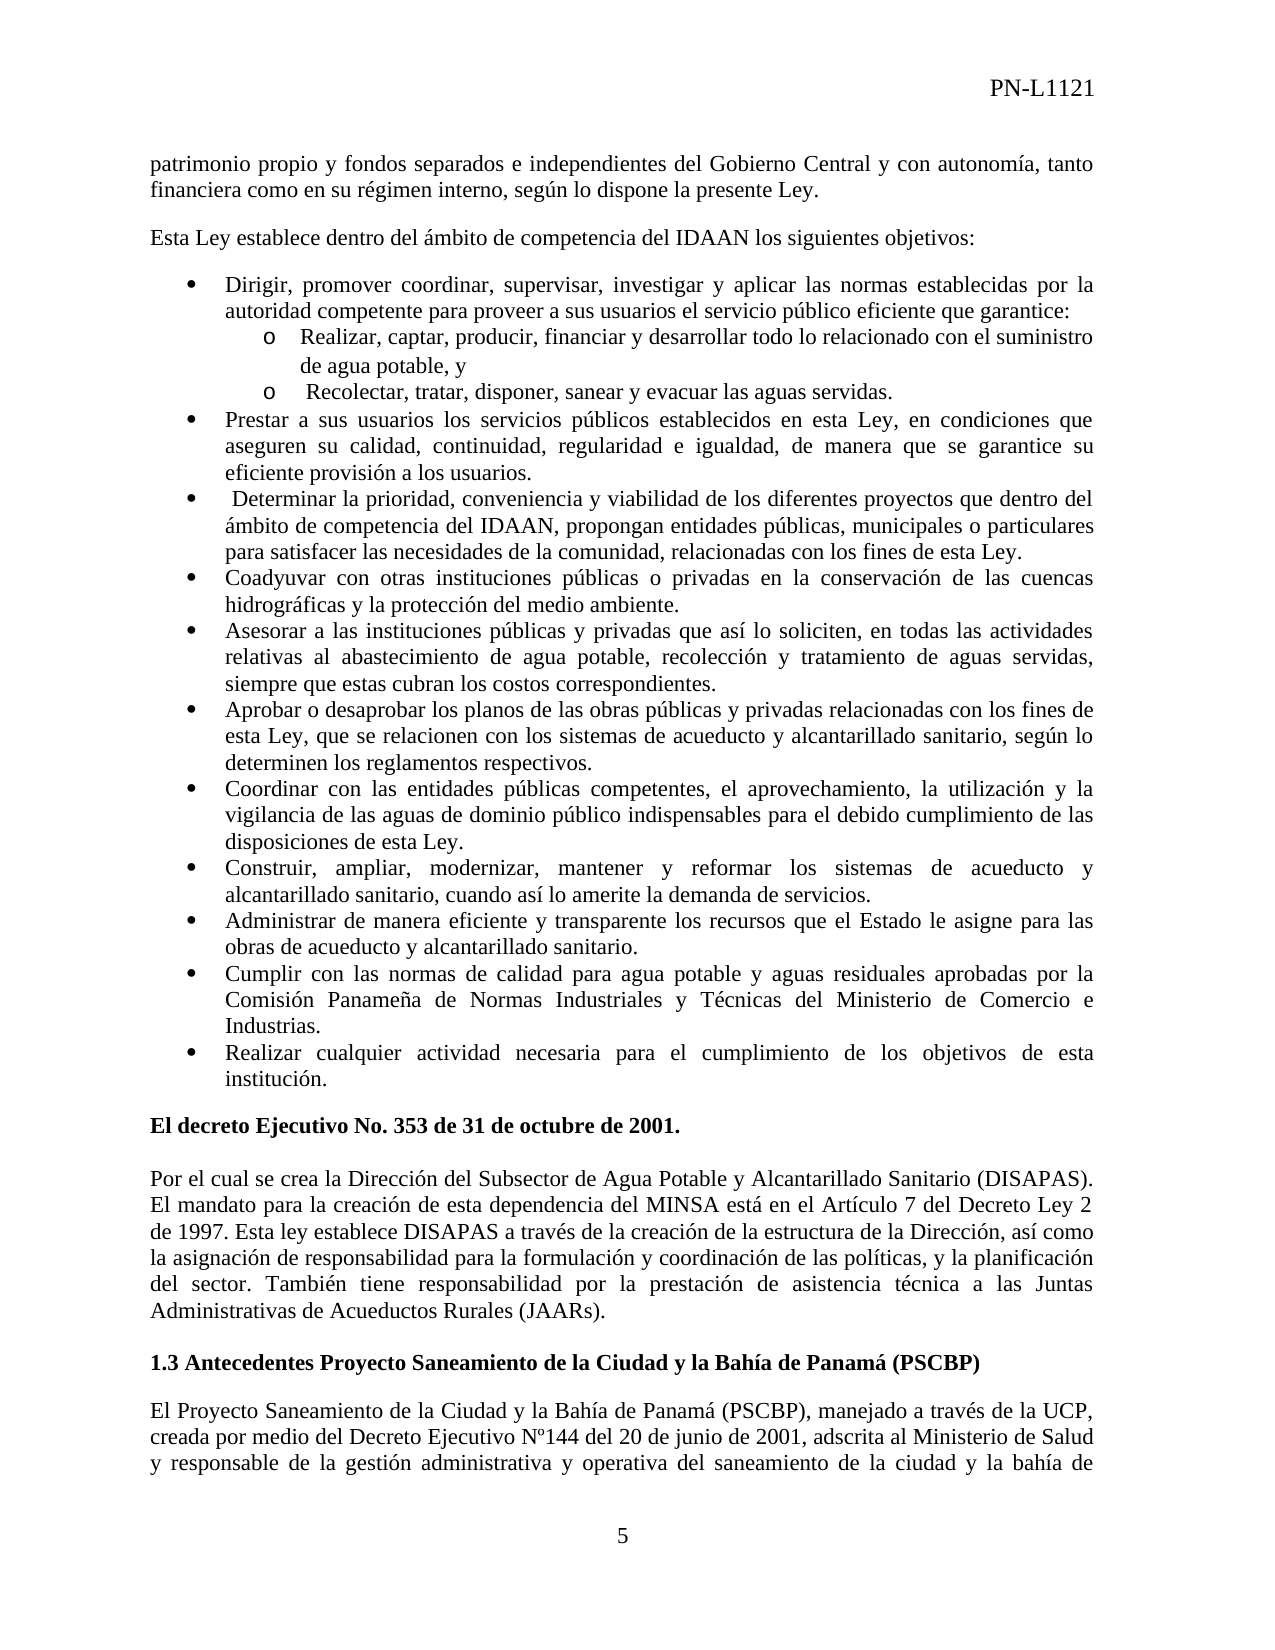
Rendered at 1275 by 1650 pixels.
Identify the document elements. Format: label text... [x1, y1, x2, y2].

list Asesorar a las instituciones públicas y privadas que así lo soliciten, en todas las actividades relativas al abastecimiento de agua potable, recolección y tratamiento de aguas servidas, siempre que estas cubran los costos correspondientes. [187, 617, 1095, 696]
list 1.3 Antecedentes Proyecto Saneamiento de la Ciudad y la Bahía de Panamá (PSCBP) [150, 1349, 1095, 1376]
list Construir, ampliar, modernizar, mantener y reformar los sistemas de acueducto y alcantarillado sanitario, cuando así lo amerite la demanda de servicios. [187, 854, 1095, 907]
list Dirigir, promover coordinar, supervisar, investigar y aplicar las normas establecidas por la autoridad competente para proveer a sus usuarios el servicio público eficiente que garantice: [187, 271, 1095, 323]
list Determinar la prioridad, conveniencia y viabilidad de los diferentes proyectos que dentro del ámbito de competencia del IDAAN, propongan entidades públicas, municipales o particulares para satisfacer las necesidades de la comunidad, relacionadas con los fines de esta Ley. [187, 485, 1095, 564]
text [150, 1397, 1095, 1476]
list Cumplir con las normas de calidad para agua potable y aguas residuales aprobadas por la Comisión Panameña de Normas Industriales y Técnicas del Ministerio de Comercio e Industrias. [187, 960, 1095, 1039]
list Recolectar, tratar, disponer, sanear y evacuar las aguas servidas. [262, 378, 1095, 406]
text Esta Ley establece dentro del ámbito de competencia del IDAAN los siguientes objetivos: [150, 223, 1095, 250]
list Realizar, captar, producir, financiar y desarrollar todo lo relacionado con el suministro de agua potable, y [262, 323, 1095, 378]
list Aprobar o desaprobar los planos de las obras públicas y privadas relacionadas con los fines de esta Ley, que se relacionen con los sistemas de acueducto y alcantarillado sanitario, según lo determinen los reglamentos respectivos. [187, 696, 1095, 775]
list Coordinar con las entidades públicas competentes, el aprovechamiento, la utilización y la vigilancia de las aguas de dominio público indispensables para el debido cumplimiento de las disposiciones de esta Ley. [187, 775, 1095, 854]
list Administrar de manera eficiente y transparente los recursos que el Estado le asigne para las obras de acueducto y alcantarillado sanitario. [187, 907, 1095, 960]
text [150, 150, 1095, 203]
list Coadyuvar con otras instituciones públicas o privadas en la conservación de las cuencas hidrográficas y la protección del medio ambiente. [187, 564, 1095, 617]
list Realizar cualquier actividad necesaria para el cumplimiento de los objetivos de esta institución. [187, 1039, 1095, 1091]
text El decreto Ejecutivo No. 353 de 31 de octubre de 2001. [150, 1112, 1095, 1139]
list Prestar a sus usuarios los servicios públicos establecidos en esta Ley, en condiciones que aseguren su calidad, continuidad, regularidad e igualdad, de manera que se garantice su eficiente provisión a los usuarios. [187, 406, 1095, 485]
text Por el cual se crea la Dirección del Subsector de Agua Potable y Alcantarillado Sanitario (DISAPAS). El mandato para la creación de esta dependencia del MINSA está en el Artículo 7 del Decreto Ley 2 de 1997. Esta ley establece DISAPAS a través de la creación de la estructura de la Dirección, así como la asignación de responsabilidad para la formulación y coordinación de las políticas, y la planificación del sector. También tiene responsabilidad por la prestación de asistencia técnica a las Juntas Administrativas de Acueductos Rurales (JAARs). [150, 1165, 1095, 1323]
